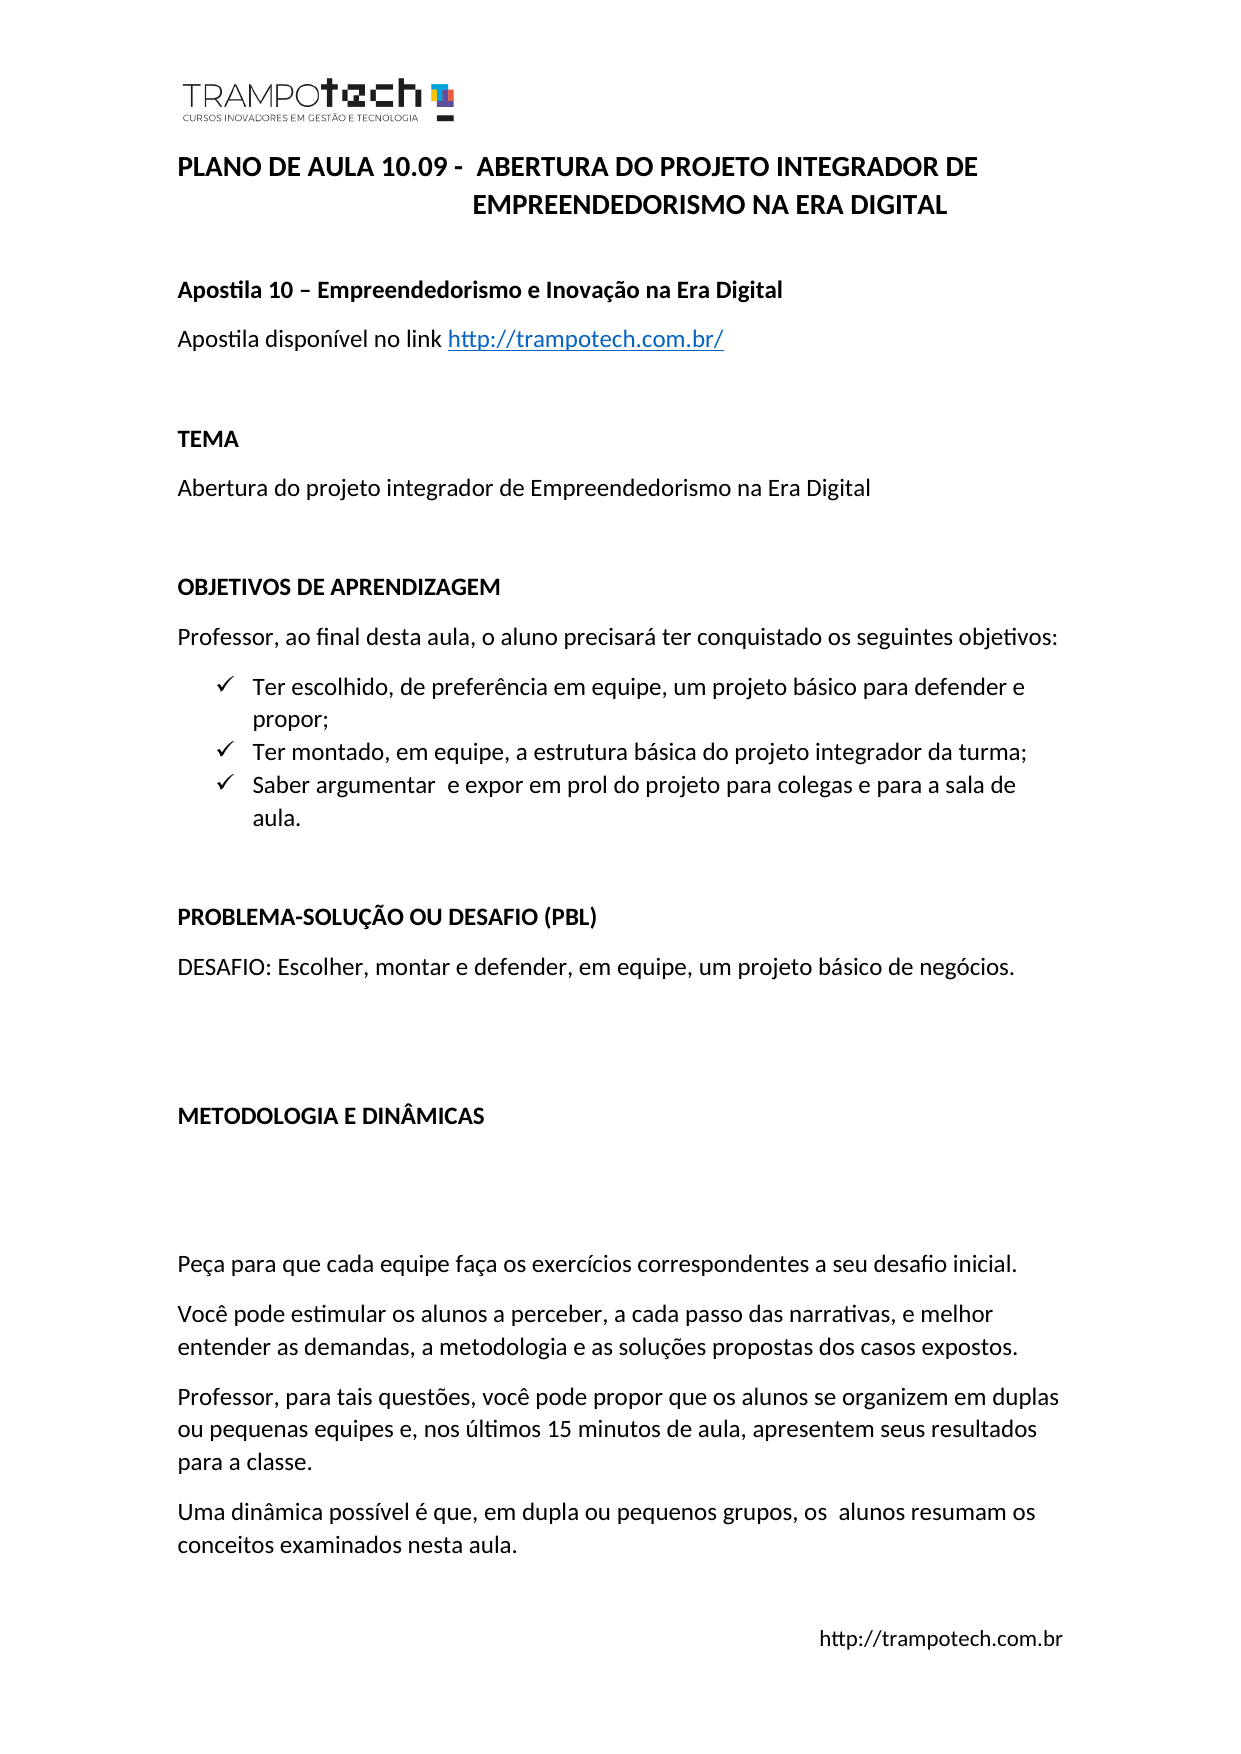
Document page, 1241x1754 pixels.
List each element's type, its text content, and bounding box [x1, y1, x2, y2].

text Você pode estimular os alunos a perceber, a cada passo das narrativas, e melhor entender as demandas, a metodologia e as soluções propostas dos casos expostos. [177, 1298, 1063, 1362]
text PLANO DE AULA 10.09 - ABERTURA DO PROJETO INTEGRADOR DE [177, 148, 1063, 183]
text DESAFIO: Escolher, montar e defender, em equipe, um projeto básico de negócios. [177, 951, 1063, 982]
text TEMA [177, 423, 1063, 453]
text Peça para que cada equipe faça os exercícios correspondentes a seu desafio inicial. [177, 1249, 1063, 1279]
text METODOLOGIA E DINÂMICAS [177, 1100, 1063, 1130]
list Saber argumentar e expor em prol do projeto para colegas e para a sala de aula. [215, 769, 1063, 833]
text Apostila 10 – Empreendedorismo e Inovação na Era Digital [177, 274, 1063, 304]
text OBJETIVOS DE APRENDIZAGEM [177, 572, 1063, 602]
text EMPREENDEDORISMO NA ERA DIGITAL [398, 186, 1063, 222]
text Professor, para tais questões, você pode propor que os alunos se organizem em duplas ou pequenas equipes e, nos últimos 15 minutos de aula, apresentem seus resultados para a classe. [177, 1381, 1063, 1477]
text Uma dinâmica possível é que, em dupla ou pequenos grupos, os alunos resumam os conceitos examinados nesta aula. [177, 1496, 1063, 1559]
text Abertura do projeto integrador de Empreendedorismo na Era Digital [177, 472, 1063, 503]
picture [177, 73, 460, 128]
text Apostila disponível no link http://trampotech.com.br/ [177, 324, 1063, 354]
text Professor, ao final desta aula, o aluno precisará ter conquistado os seguintes objetivos: [177, 621, 1063, 652]
list Ter escolhido, de preferência em equipe, um projeto básico para defender e propor; [215, 671, 1063, 734]
text PROBLEMA-SOLUÇÃO OU DESAFIO (PBL) [177, 902, 1063, 932]
list Ter montado, em equipe, a estrutura básica do projeto integrador da turma; [215, 737, 1063, 767]
